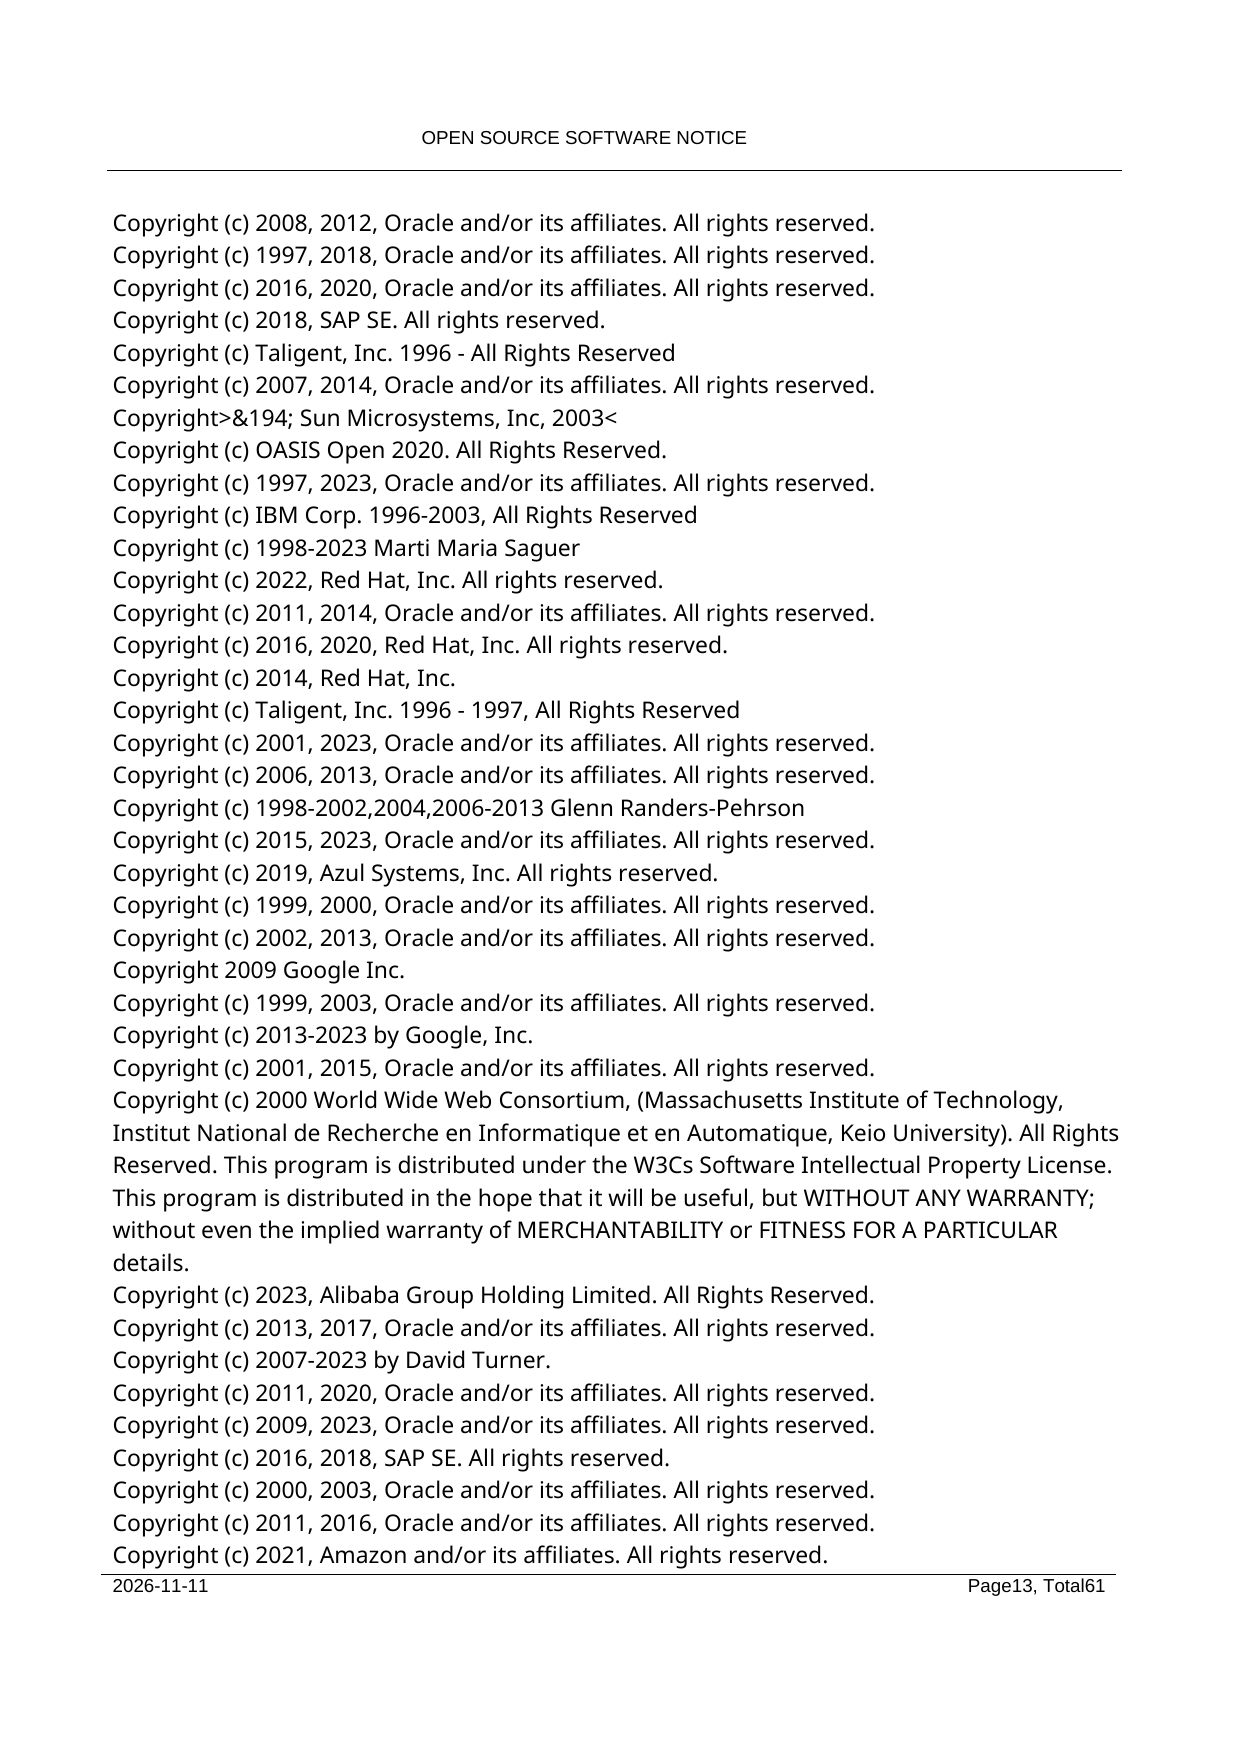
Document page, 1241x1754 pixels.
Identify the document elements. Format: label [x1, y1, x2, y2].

text [112, 206, 1128, 1571]
